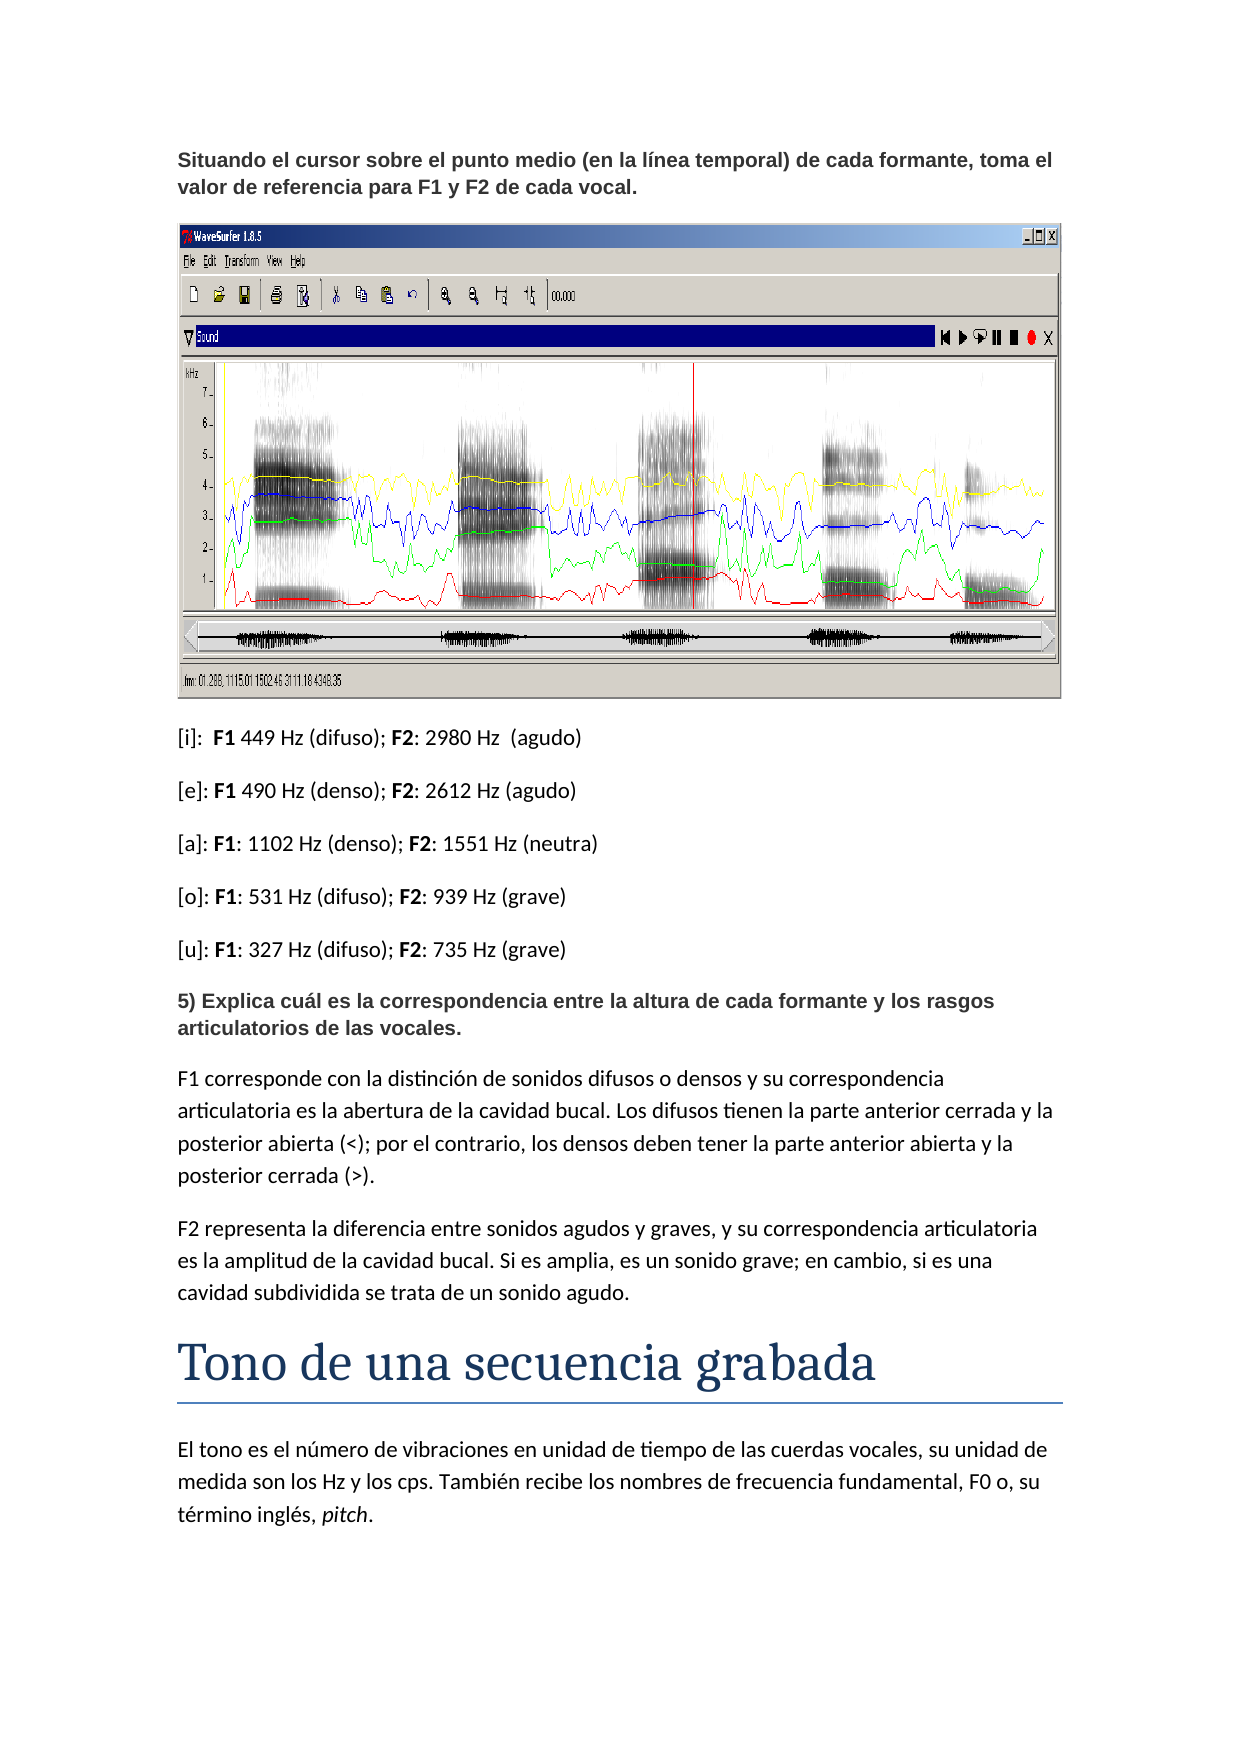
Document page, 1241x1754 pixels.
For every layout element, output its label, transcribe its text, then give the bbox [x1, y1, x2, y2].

text F2 representa la diferencia entre sonidos agudos y graves, y su correspondencia articulatoria es la amplitud de la cavidad bucal. Si es amplia, es un sonido grave; en cambio, si es una cavidad subdividida se trata de un sonido agudo. [177, 1214, 1063, 1306]
text [o]: F1: 531 Hz (difuso); F2: 939 Hz (grave) [177, 882, 1063, 911]
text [177, 148, 1063, 199]
text [e]: F1 490 Hz (denso); F2: 2612 Hz (agudo) [177, 776, 1063, 804]
text El tono es el número de vibraciones en unidad de tiempo de las cuerdas vocales, su unidad de medida son los Hz y los cps. También recibe los nombres de frecuencia fundamental, F0 o, su término inglés, pitch. [177, 1435, 1063, 1528]
text [u]: F1: 327 Hz (difuso); F2: 735 Hz (grave) [177, 936, 1063, 963]
title Tono de una secuencia grabada [177, 1331, 1063, 1402]
text F1 corresponde con la distinción de sonidos difusos o densos y su correspondencia articulatoria es la abertura de la cavidad bucal. Los difusos tienen la parte anterior cerrada y la posterior abierta (<); por el contrario, los densos deben tener la parte anterior abierta y la posterior cerrada (>). [177, 1064, 1063, 1189]
text 5) Explica cuál es la correspondencia entre la altura de cada formante y los rasgos articulatorios de las vocales. [177, 988, 1063, 1040]
text [a]: F1: 1102 Hz (denso); F2: 1551 Hz (neutra) [177, 829, 1063, 857]
text [i]: F1 449 Hz (difuso); F2: 2980 Hz (agudo) [177, 723, 1063, 751]
picture [177, 223, 1062, 699]
